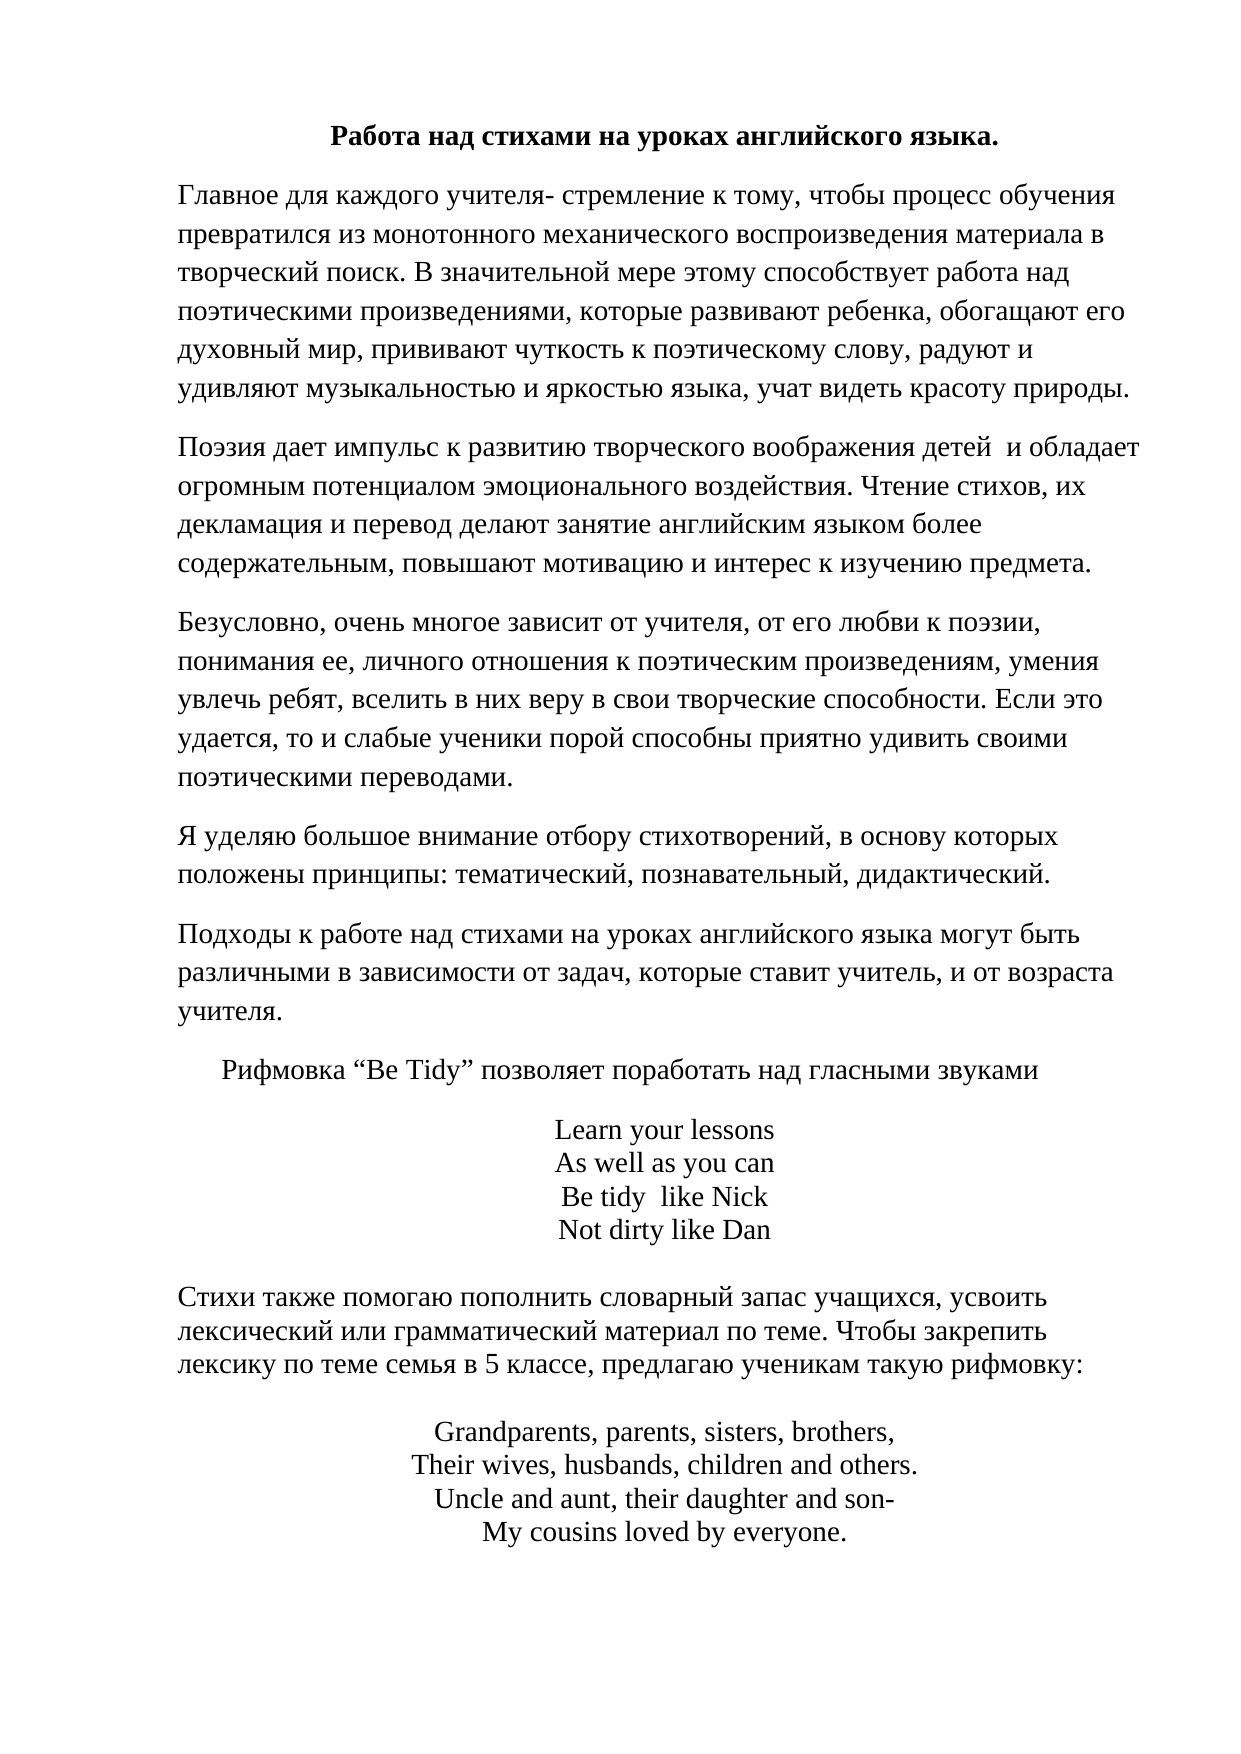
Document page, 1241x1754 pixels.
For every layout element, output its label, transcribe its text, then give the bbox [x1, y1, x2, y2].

text Стихи также помогаю пополнить словарный запас учащихся, усвоить лексический или грамматический материал по теме. Чтобы закрепить лексику по теме семья в 5 классе, предлагаю ученикам такую рифмовку: [177, 1279, 1152, 1380]
text Поэзия дает импульс к развитию творческого воображения детей и обладает огромным потенциалом эмоционального воздействия. Чтение стихов, их декламация и перевод делают занятие английским языком более содержательным, повышают мотивацию и интерес к изучению предмета. [177, 429, 1152, 579]
text Be tidy like Nick [177, 1179, 1152, 1212]
text Подходы к работе над стихами на уроках английского языка могут быть различными в зависимости от задач, которые ставит учитель, и от возраста учителя. [177, 916, 1152, 1027]
text Uncle and aunt, their daughter and son- [177, 1481, 1152, 1514]
text Работа над стихами на уроках английского языка. [177, 118, 1152, 152]
text Я уделяю большое внимание отбору стихотворений, в основу которых положены принципы: тематический, познавательный, дидактический. [177, 818, 1152, 890]
text Not dirty like Dan [177, 1212, 1152, 1246]
text Безусловно, очень многое зависит от учителя, от его любви к поэзии, понимания ее, личного отношения к поэтическим произведениям, умения увлечь ребят, вселить в них веру в свои творческие способности. Если это удается, то и слабые ученики порой способны приятно удивить своими поэтическими переводами. [177, 604, 1152, 792]
text My cousins loved by everyone. [177, 1514, 1152, 1548]
text Learn your lessons [177, 1112, 1152, 1145]
text As well as you can [177, 1145, 1152, 1179]
text Рифмовка “Be Tidy” позволяет поработать над гласными звуками [177, 1052, 1152, 1086]
text Their wives, husbands, children and others. [177, 1447, 1152, 1481]
text Grandparents, parents, sisters, brothers, [177, 1414, 1152, 1447]
text Главное для каждого учителя- стремление к тому, чтобы процесс обучения превратился из монотонного механического воспроизведения материала в творческий поиск. В значительной мере этому способствует работа над поэтическими произведениями, которые развивают ребенка, обогащают его духовный мир, прививают чуткость к поэтическому слову, радуют и удивляют музыкальностью и яркостью языка, учат видеть красоту природы. [177, 177, 1152, 404]
